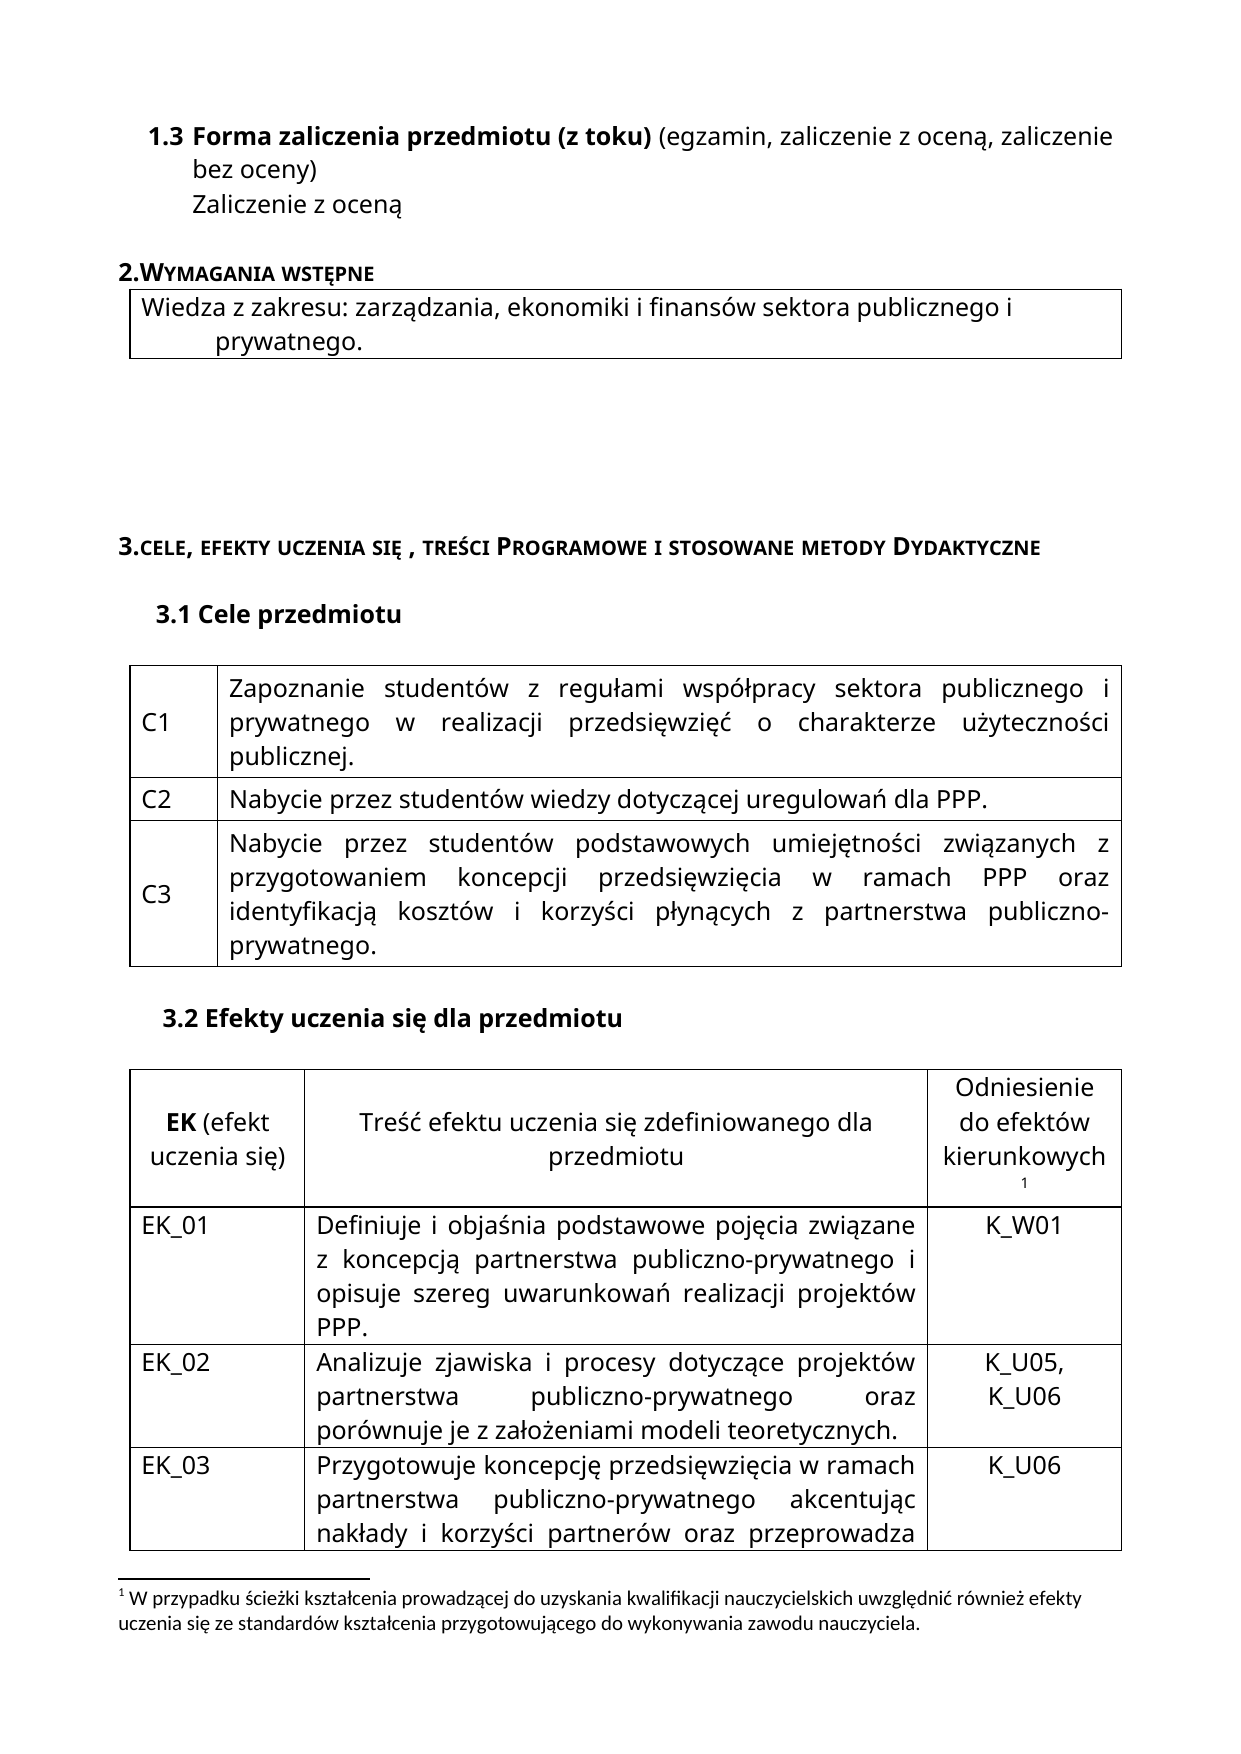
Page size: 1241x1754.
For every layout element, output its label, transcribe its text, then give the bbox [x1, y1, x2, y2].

text 3.2 Efekty uczenia się dla przedmiotu [162, 1001, 1122, 1035]
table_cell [305, 1448, 927, 1550]
table_header Treść efektu uczenia się zdefiniowanego dla przedmiotu [305, 1070, 927, 1206]
table_cell Definiuje i objaśnia podstawowe pojęcia związane z koncepcją partnerstwa publiczno-prywatnego i opisuje szereg uwarunkowań realizacji projektów PPP. [305, 1208, 927, 1344]
table_cell EK_02 [131, 1345, 304, 1447]
text Zaliczenie z oceną [192, 186, 1122, 220]
table_cell EK_03 [131, 1448, 304, 1550]
table_cell EK_01 [131, 1208, 304, 1344]
table_cell K_W01 [928, 1208, 1121, 1344]
table_cell Nabycie przez studentów podstawowych umiejętności związanych z przygotowaniem koncepcji przedsięwzięcia w ramach PPP oraz identyfikacją kosztów i korzyści płynących z partnerstwa publiczno-prywatnego. [218, 821, 1121, 966]
table_cell Analizuje zjawiska i procesy dotyczące projektów partnerstwa publiczno-prywatnego oraz porównuje je z założeniami modeli teoretycznych. [305, 1345, 927, 1447]
table_cell K_U06 [928, 1448, 1121, 1550]
table_header C1 [131, 666, 217, 777]
text 1.3 Forma zaliczenia przedmiotu (z toku) (egzamin, zaliczenie z oceną, zaliczenie bez oceny) [148, 118, 1122, 186]
table_header EK (efekt uczenia się) [131, 1070, 304, 1206]
table_header Zapoznanie studentów z regułami współpracy sektora publicznego i prywatnego w realizacji przedsięwzięć o charakterze użyteczności publicznej. [218, 666, 1121, 777]
table_cell C3 [131, 821, 217, 966]
table_header Wiedza z zakresu: zarządzania, ekonomiki i finansów sektora publicznego i prywatnego. [131, 290, 1121, 358]
text 3.1 Cele przedmiotu [156, 597, 1122, 631]
text 2.Wymagania wstępne [118, 254, 1122, 288]
table_cell Nabycie przez studentów wiedzy dotyczącej uregulowań dla PPP. [218, 778, 1121, 820]
table_header Odniesienie do efektów kierunkowych [928, 1070, 1121, 1206]
text 3.cele, efekty uczenia się , treści Programowe i stosowane metody Dydaktyczne [118, 529, 1122, 563]
table_cell C2 [131, 778, 217, 820]
table_cell K_U05, K_U06 [928, 1345, 1121, 1447]
